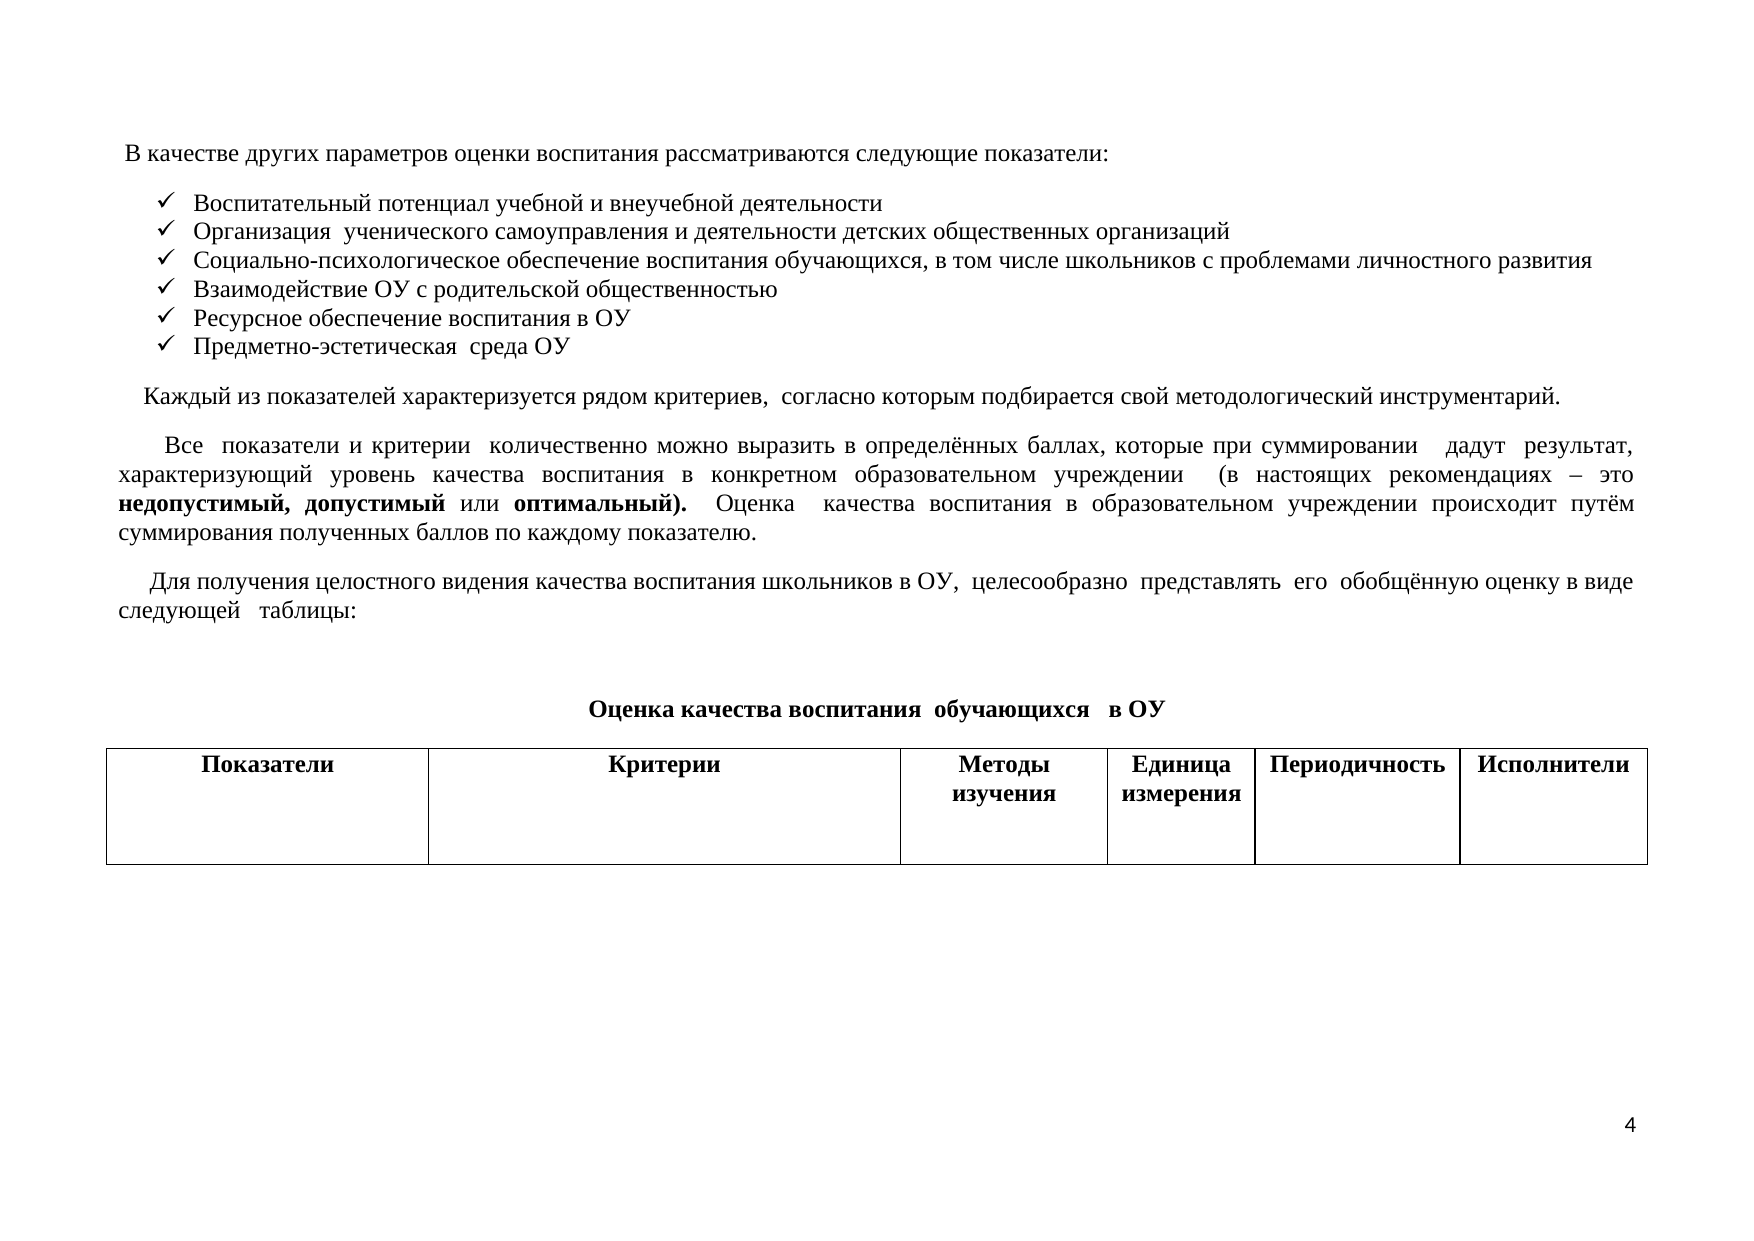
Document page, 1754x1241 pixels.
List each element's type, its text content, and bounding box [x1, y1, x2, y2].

table_header Методы изучения [901, 749, 1107, 864]
text Для получения целостного видения качества воспитания школьников в ОУ, целесообразно представлять его обобщённую оценку в виде следующей таблицы: [118, 566, 1636, 624]
list Предметно-эстетическая среда ОУ [156, 331, 1636, 360]
text В качестве других параметров оценки воспитания рассматриваются следующие показатели: [118, 138, 1636, 167]
list Социально-психологическое обеспечение воспитания обучающихся, в том числе школьников с проблемами личностного развития [156, 245, 1636, 274]
list Взаимодействие ОУ с родительской общественностью [156, 274, 1636, 303]
text Все показатели и критерии количественно можно выразить в определённых баллах, которые при суммировании дадут результат, характеризующий уровень качества воспитания в конкретном образовательном учреждении (в настоящих рекомендациях – это недопустимый, допустимый или оптимальный). Оценка качества воспитания в образовательном учреждении происходит путём суммирования полученных баллов по каждому показателю. [118, 431, 1636, 546]
table_header Периодичность [1256, 749, 1459, 864]
list Ресурсное обеспечение воспитания в ОУ [156, 303, 1636, 331]
text Оценка качества воспитания обучающихся в ОУ [118, 694, 1636, 723]
table_header Показатели [107, 749, 428, 864]
list Организация ученического самоуправления и деятельности детских общественных организаций [156, 216, 1636, 245]
text Каждый из показателей характеризуется рядом критериев, согласно которым подбирается свой методологический инструментарий. [118, 381, 1636, 410]
list Воспитательный потенциал учебной и внеучебной деятельности [156, 188, 1636, 216]
table_header Критерии [429, 749, 900, 864]
table_header Единица измерения [1108, 749, 1254, 864]
table_header Исполнители [1461, 749, 1647, 864]
